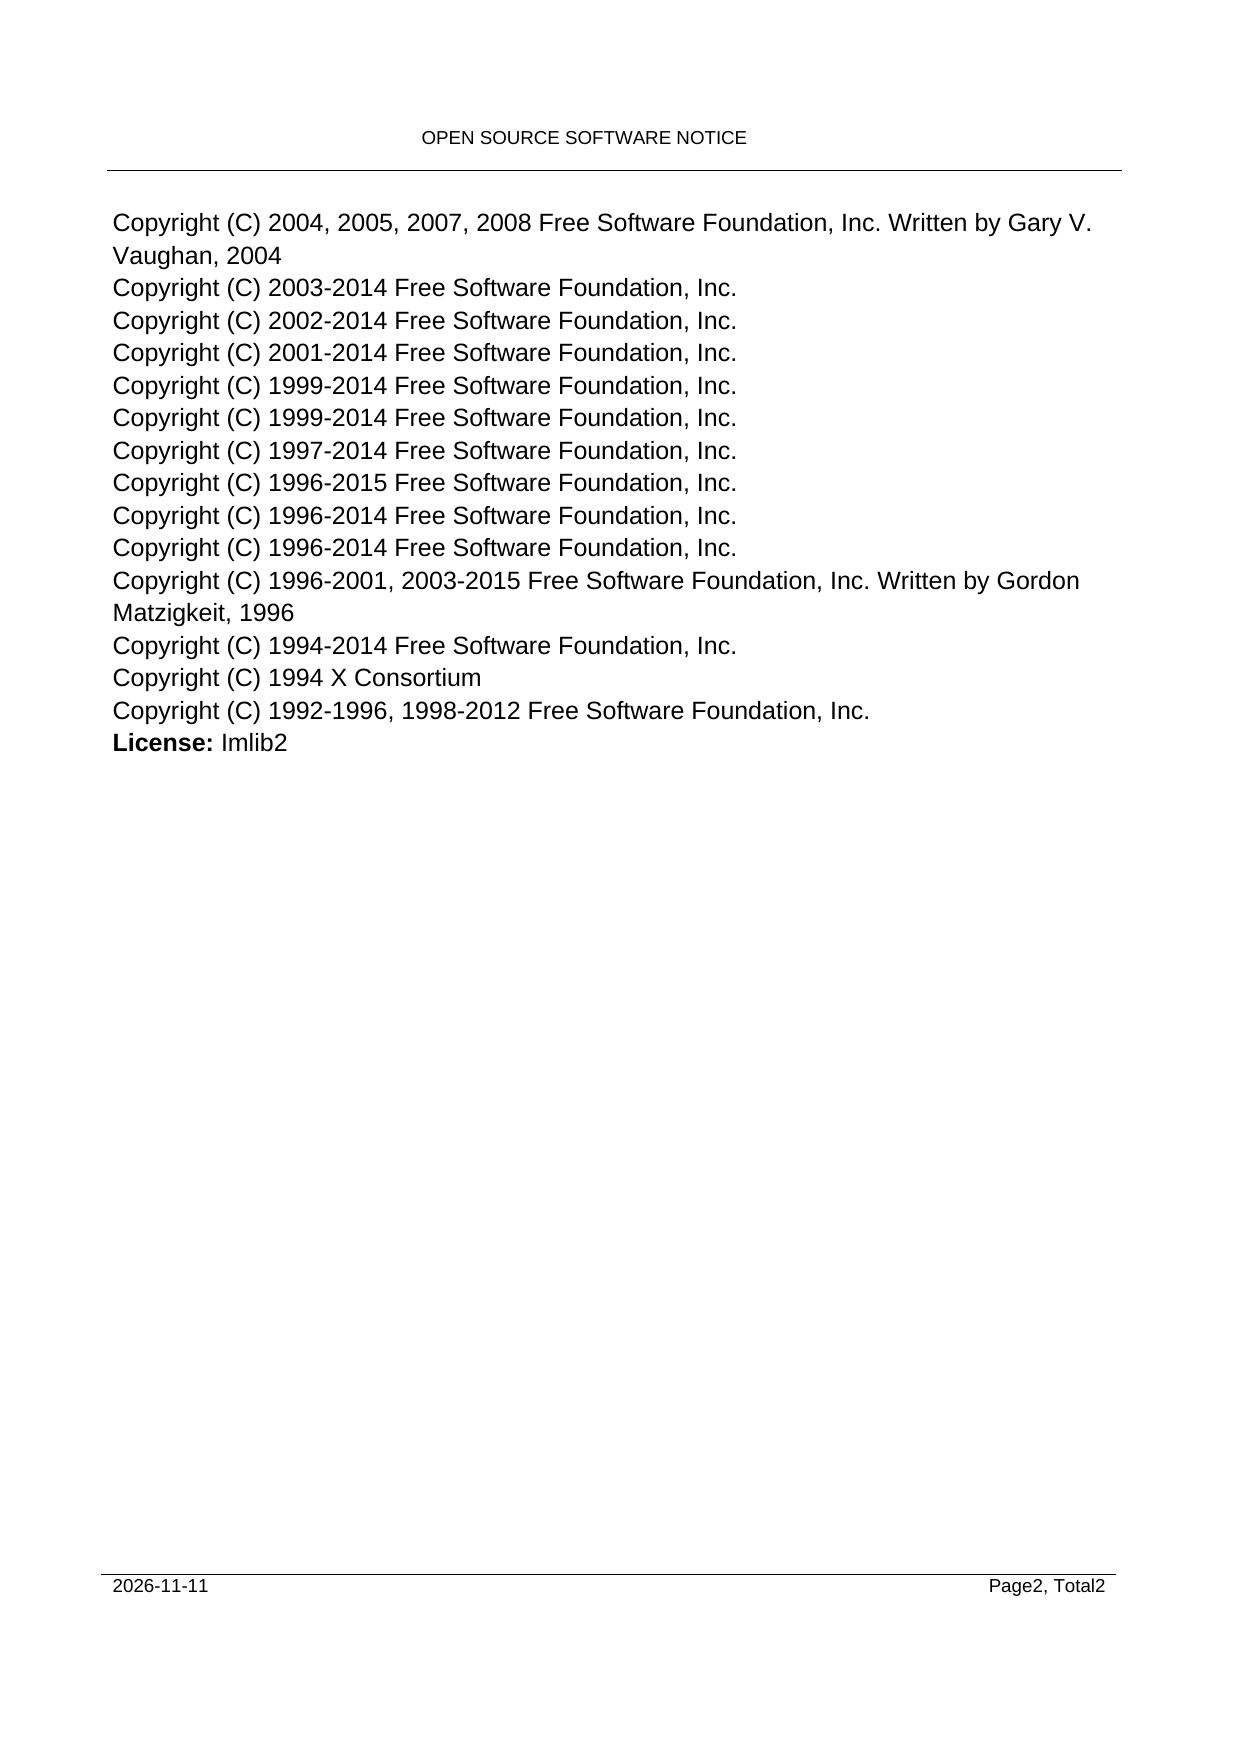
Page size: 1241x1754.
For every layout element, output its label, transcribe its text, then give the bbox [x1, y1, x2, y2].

text Copyright (C) 1996-2014 Free Software Foundation, Inc. [112, 499, 1128, 531]
text Copyright (C) 1996-2014 Free Software Foundation, Inc. [112, 531, 1128, 564]
text Copyright (C) 1999-2014 Free Software Foundation, Inc. [112, 401, 1128, 434]
text Copyright (C) 1992-1996, 1998-2012 Free Software Foundation, Inc. [112, 694, 1128, 726]
text Copyright (C) 1997-2014 Free Software Foundation, Inc. [112, 434, 1128, 466]
text Copyright (C) 1996-2015 Free Software Foundation, Inc. [112, 466, 1128, 499]
text License: Imlib2 [112, 726, 1128, 824]
text Copyright (C) 1994 X Consortium [112, 661, 1128, 694]
text Copyright (C) 2001-2014 Free Software Foundation, Inc. [112, 336, 1128, 369]
text Copyright (C) 2004, 2005, 2007, 2008 Free Software Foundation, Inc. Written by Gary V. Vaughan, 2004 [112, 206, 1128, 271]
text Copyright (C) 1999-2014 Free Software Foundation, Inc. [112, 369, 1128, 401]
text Copyright (C) 1996-2001, 2003-2015 Free Software Foundation, Inc. Written by Gordon Matzigkeit, 1996 [112, 564, 1128, 629]
text Copyright (C) 2002-2014 Free Software Foundation, Inc. [112, 304, 1128, 336]
text Copyright (C) 1994-2014 Free Software Foundation, Inc. [112, 629, 1128, 661]
text Copyright (C) 2003-2014 Free Software Foundation, Inc. [112, 271, 1128, 304]
